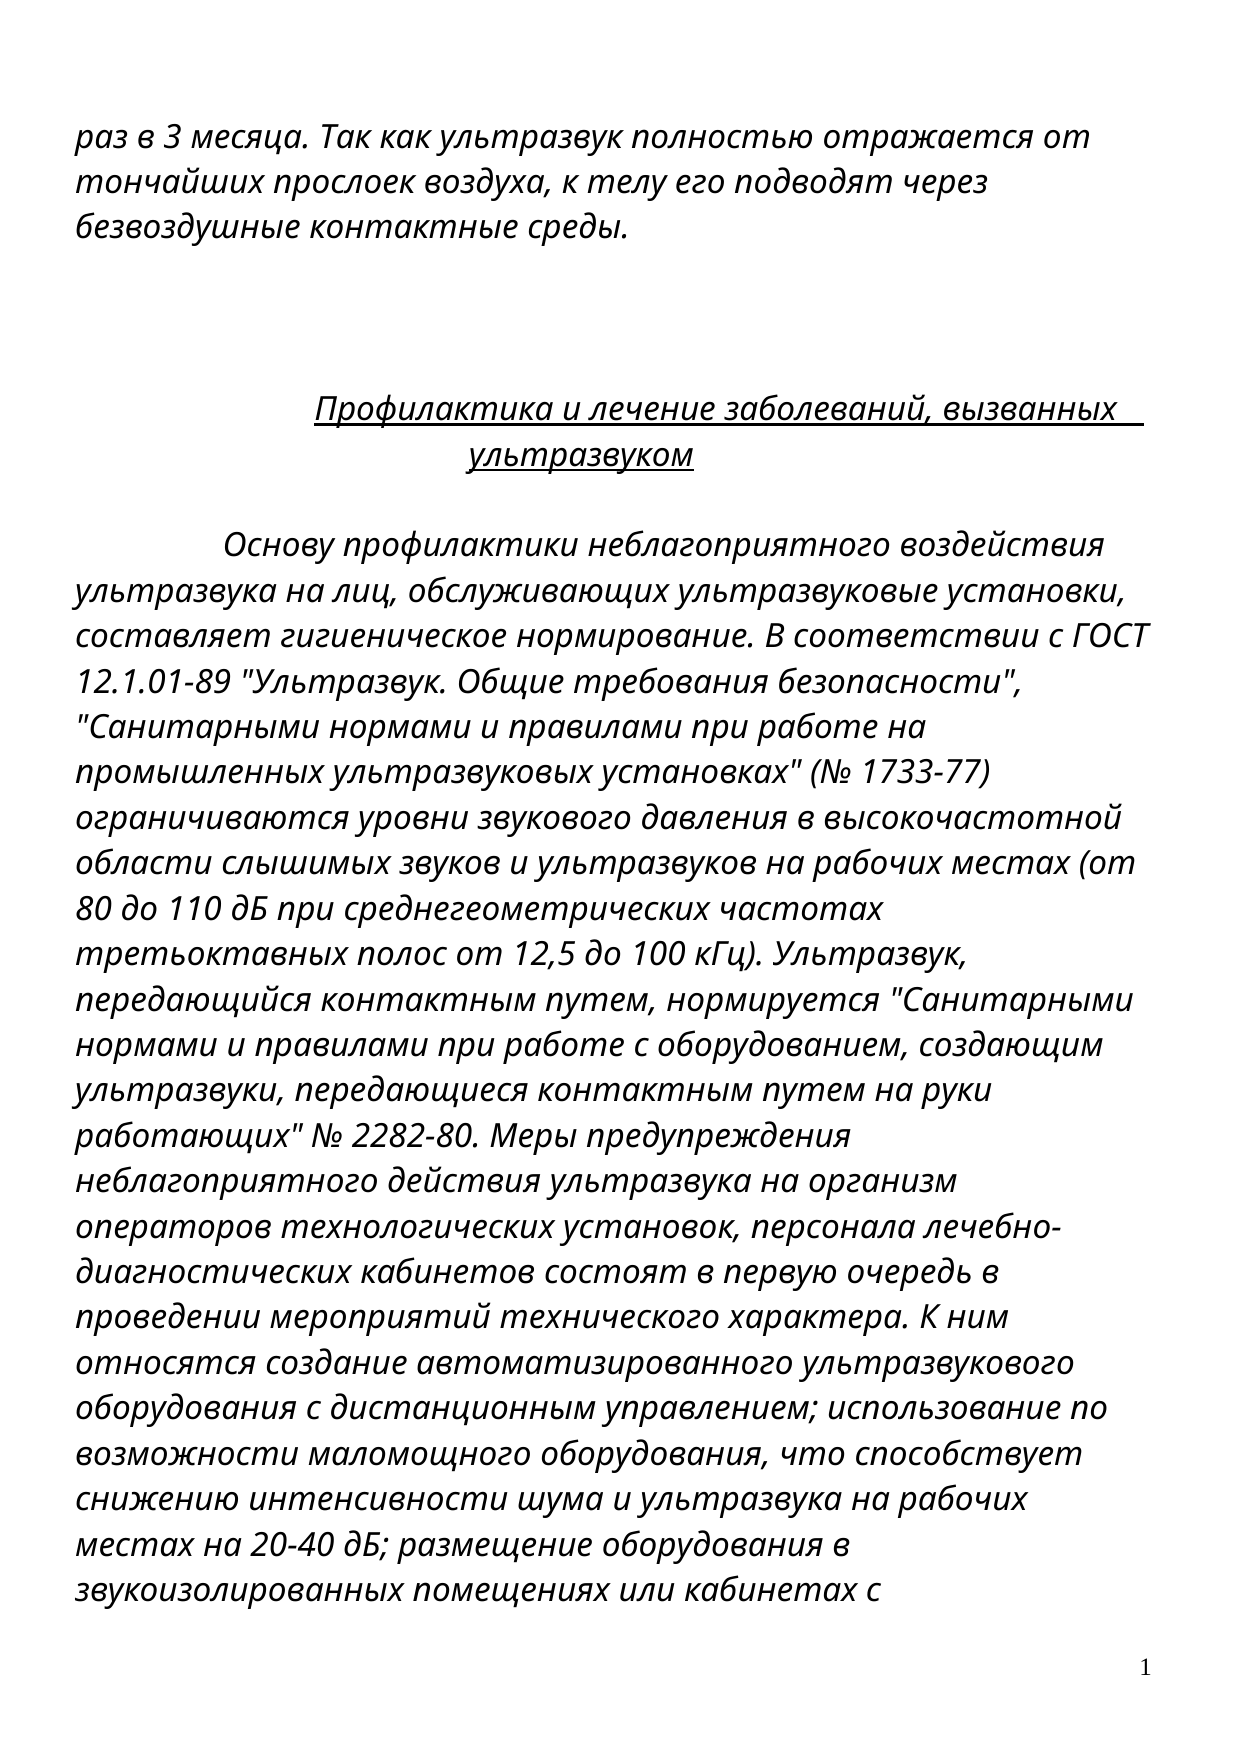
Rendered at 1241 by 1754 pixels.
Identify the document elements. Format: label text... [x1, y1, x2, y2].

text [75, 112, 1152, 249]
text Профилактика и лечение заболеваний, вызванных ультразвуком [314, 385, 1152, 476]
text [75, 521, 1152, 1611]
